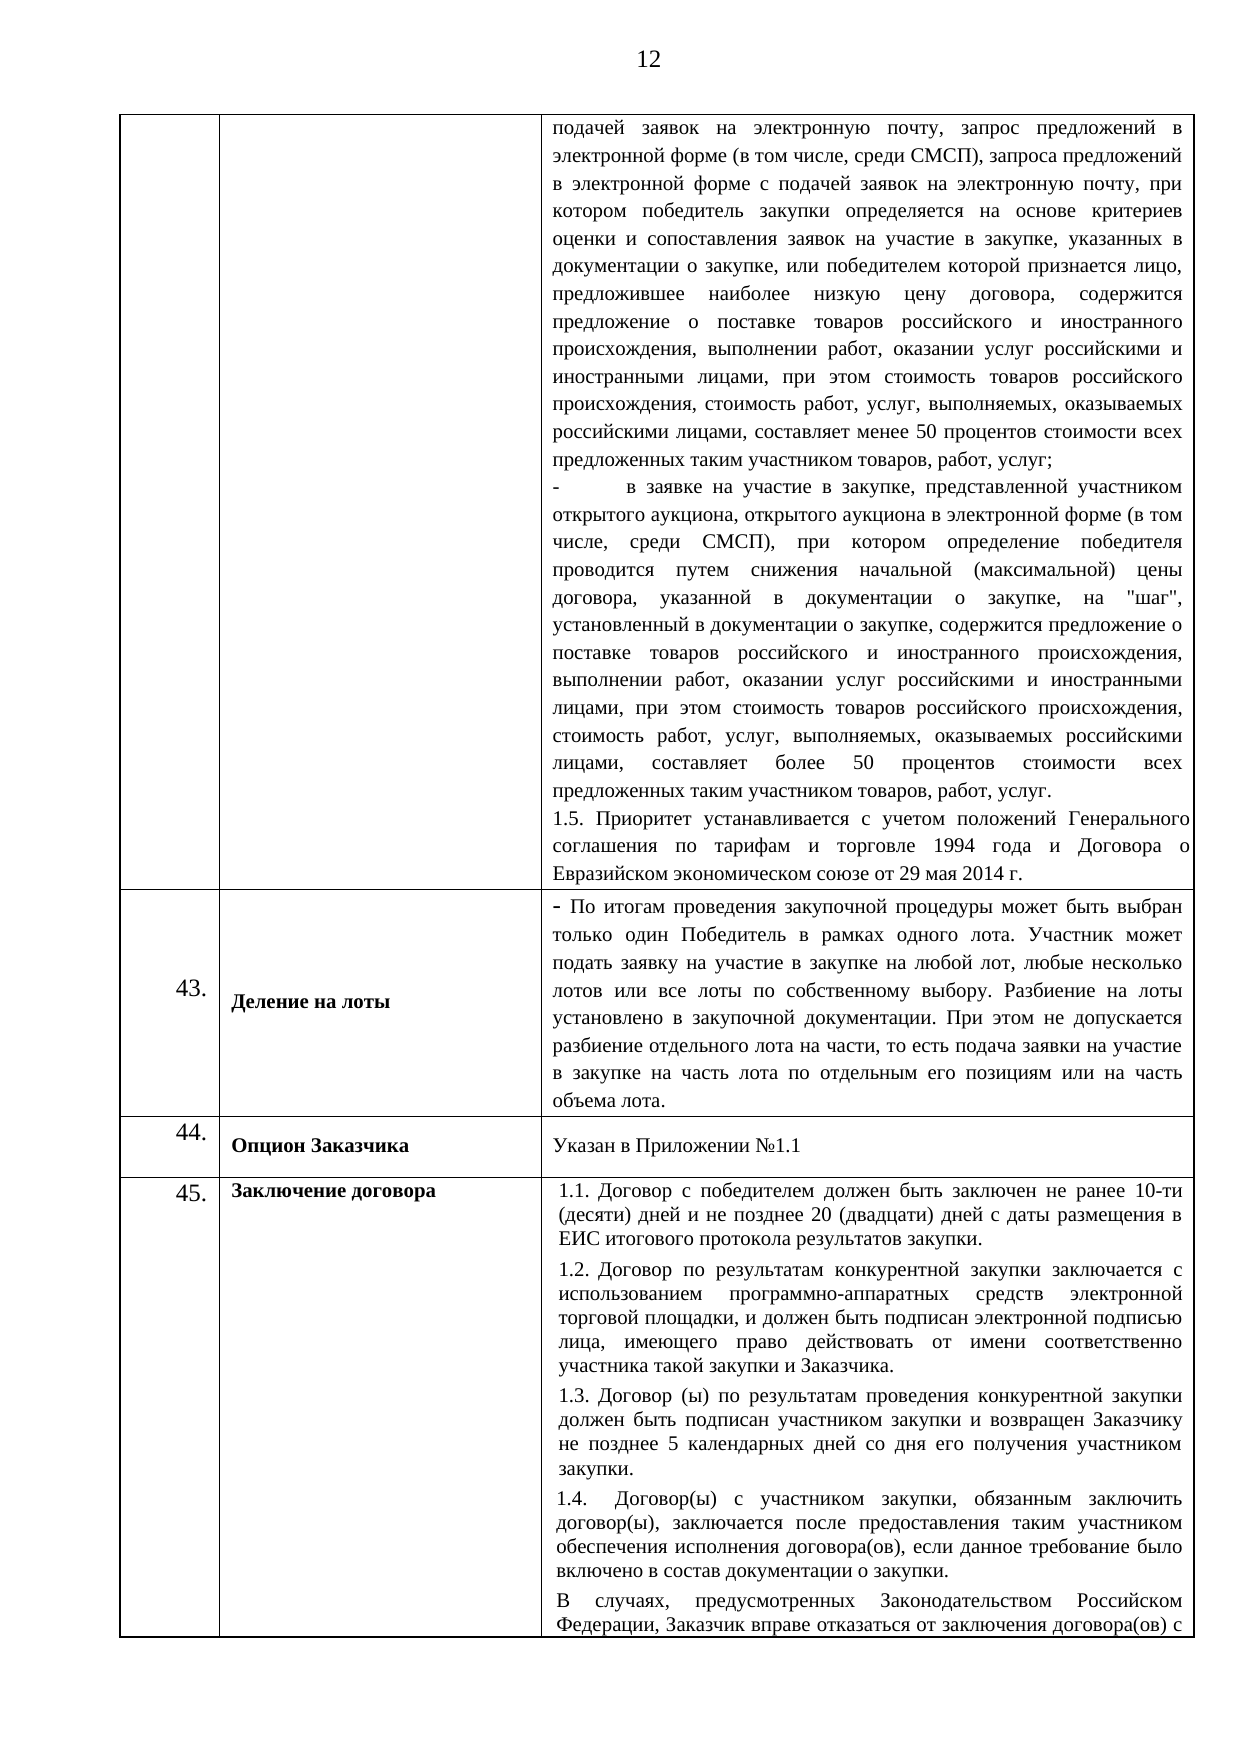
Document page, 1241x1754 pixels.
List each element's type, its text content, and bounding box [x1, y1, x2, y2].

table_cell Деление на лоты [220, 890, 541, 1116]
table_cell [121, 1117, 219, 1177]
table_cell Указан в Приложении №1.1 [542, 1117, 1193, 1177]
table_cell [542, 1178, 1193, 1636]
table_cell Заключение договора [220, 1178, 541, 1636]
table_cell Опцион Заказчика [220, 1117, 541, 1177]
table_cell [220, 115, 541, 889]
table_cell - По итогам проведения закупочной процедуры может быть выбран только один Победитель в рамках одного лота. Участник может подать заявку на участие в закупке на любой лот, любые несколько лотов или все лоты по собственному выбору. Разбиение на лоты установлено в закупочной документации. При этом не допускается разбиение отдельного лота на части, то есть подача заявки на участие в закупке на часть лота по отдельным его позициям или на часть объема лота. [542, 890, 1193, 1116]
table_cell [121, 890, 219, 1116]
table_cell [542, 115, 1193, 889]
table_cell [121, 115, 219, 889]
table_cell [121, 1178, 219, 1636]
